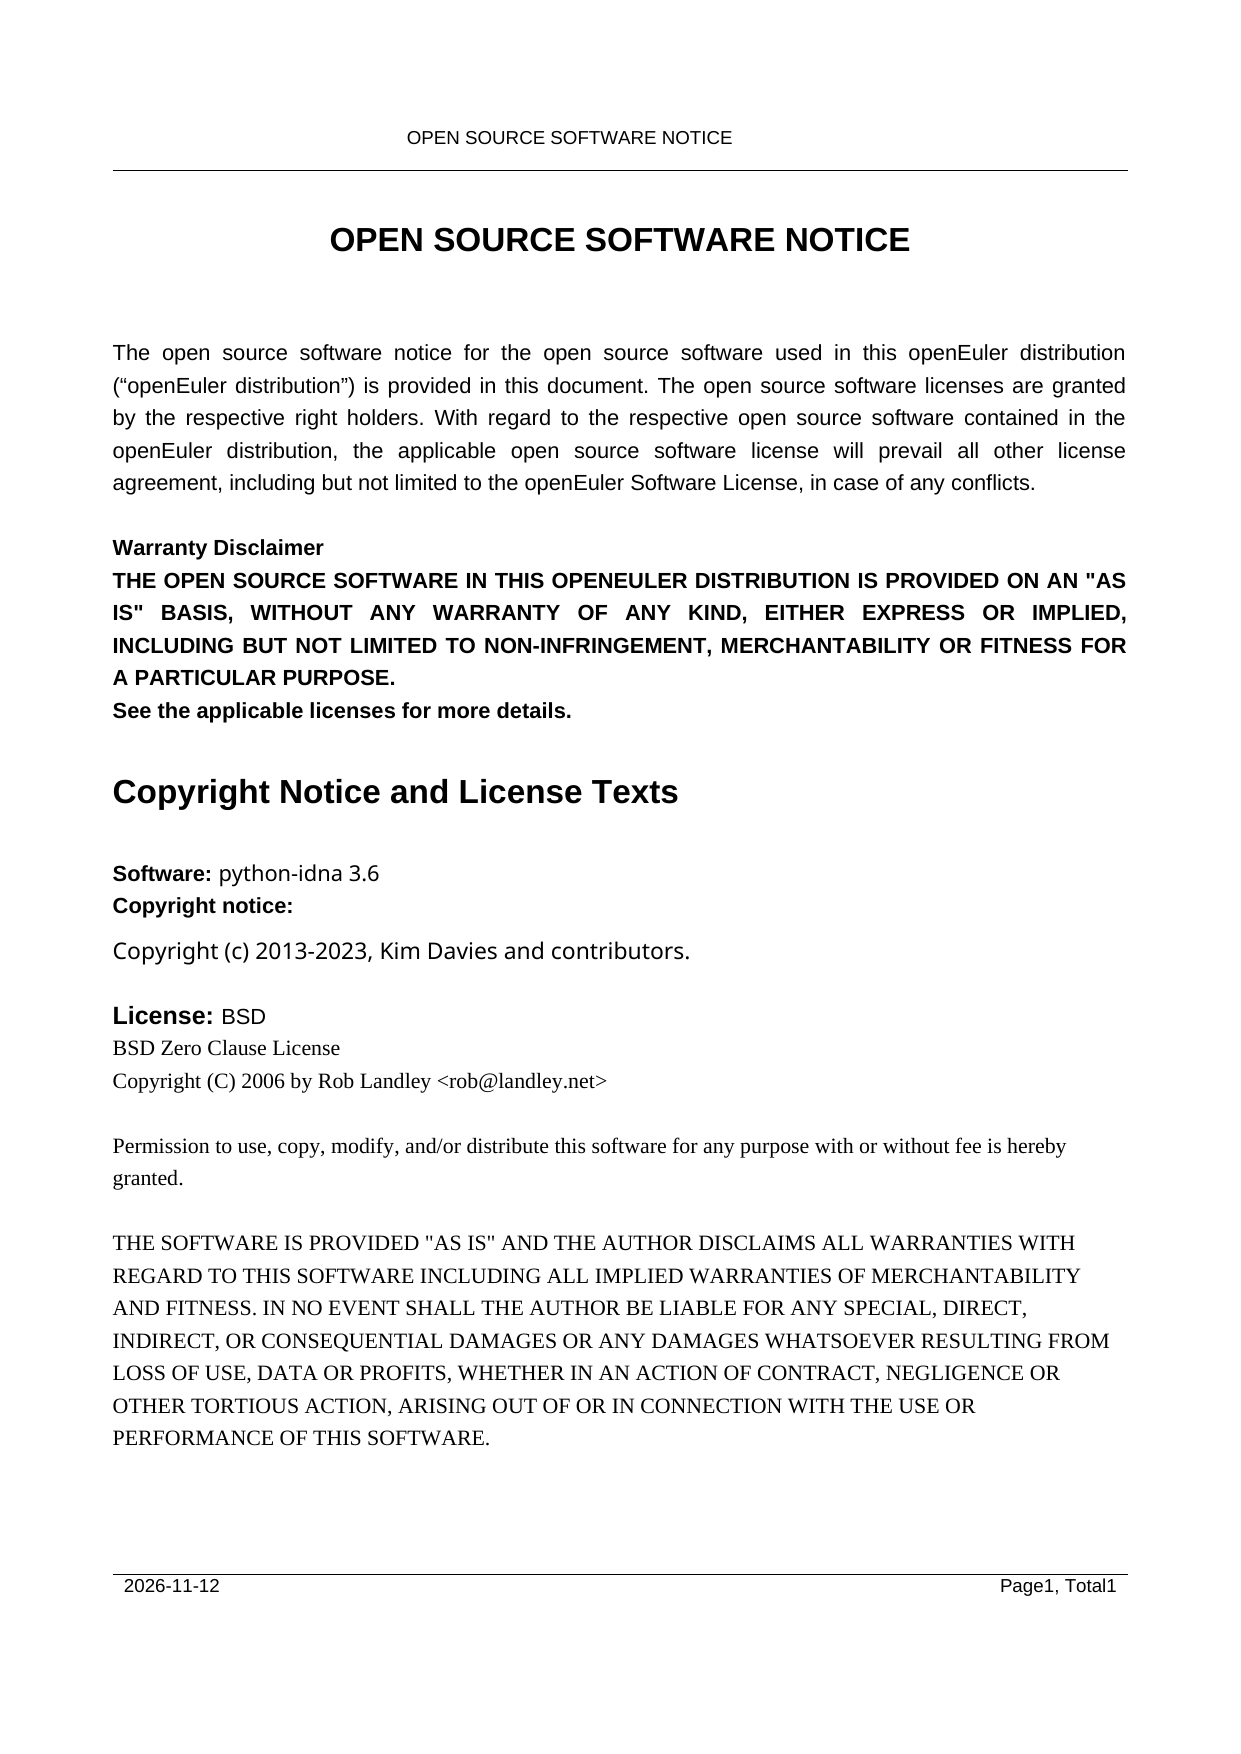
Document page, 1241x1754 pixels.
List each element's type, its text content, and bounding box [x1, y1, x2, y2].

text BSD Zero Clause License Copyright (C) 2006 by Rob Landley <rob@landley.net> Permission to use, copy, modify, and/or distribute this software for any purpose with or without fee is hereby granted. THE SOFTWARE IS PROVIDED "AS IS" AND THE AUTHOR DISCLAIMS ALL WARRANTIES WITH REGARD TO THIS SOFTWARE INCLUDING ALL IMPLIED WARRANTIES OF MERCHANTABILITY AND FITNESS. IN NO EVENT SHALL THE AUTHOR BE LIABLE FOR ANY SPECIAL, DIRECT, INDIRECT, OR CONSEQUENTIAL DAMAGES OR ANY DAMAGES WHATSOEVER RESULTING FROM LOSS OF USE, DATA OR PROFITS, WHETHER IN AN ACTION OF CONTRACT, NEGLIGENCE OR OTHER TORTIOUS ACTION, ARISING OUT OF OR IN CONNECTION WITH THE USE OR PERFORMANCE OF THIS SOFTWARE. [112, 1031, 1128, 1486]
text Copyright (c) 2013-2023, Kim Davies and contributors. [112, 934, 1128, 999]
text The open source software notice for the open source software used in this openEuler distribution (“openEuler distribution”) is provided in this document. The open source software licenses are granted by the respective right holders. With regard to the respective open source software contained in the openEuler distribution, the applicable open source software license will prevail all other license agreement, including but not limited to the openEuler Software License, in case of any conflicts. [112, 336, 1128, 499]
text Copyright Notice and License Texts [112, 759, 1128, 824]
title Software: python-idna 3.6 [112, 856, 1128, 889]
text License: BSD [112, 999, 1128, 1031]
text Warranty Disclaimer [112, 531, 1128, 564]
text Copyright notice: [112, 889, 1128, 921]
text THE OPEN SOURCE SOFTWARE IN THIS OPENEULER DISTRIBUTION IS PROVIDED ON AN "AS IS" BASIS, WITHOUT ANY WARRANTY OF ANY KIND, EITHER EXPRESS OR IMPLIED, INCLUDING BUT NOT LIMITED TO NON-INFRINGEMENT, MERCHANTABILITY OR FITNESS FOR A PARTICULAR PURPOSE. See the applicable licenses for more details. [112, 564, 1128, 726]
text OPEN SOURCE SOFTWARE NOTICE [112, 206, 1128, 271]
